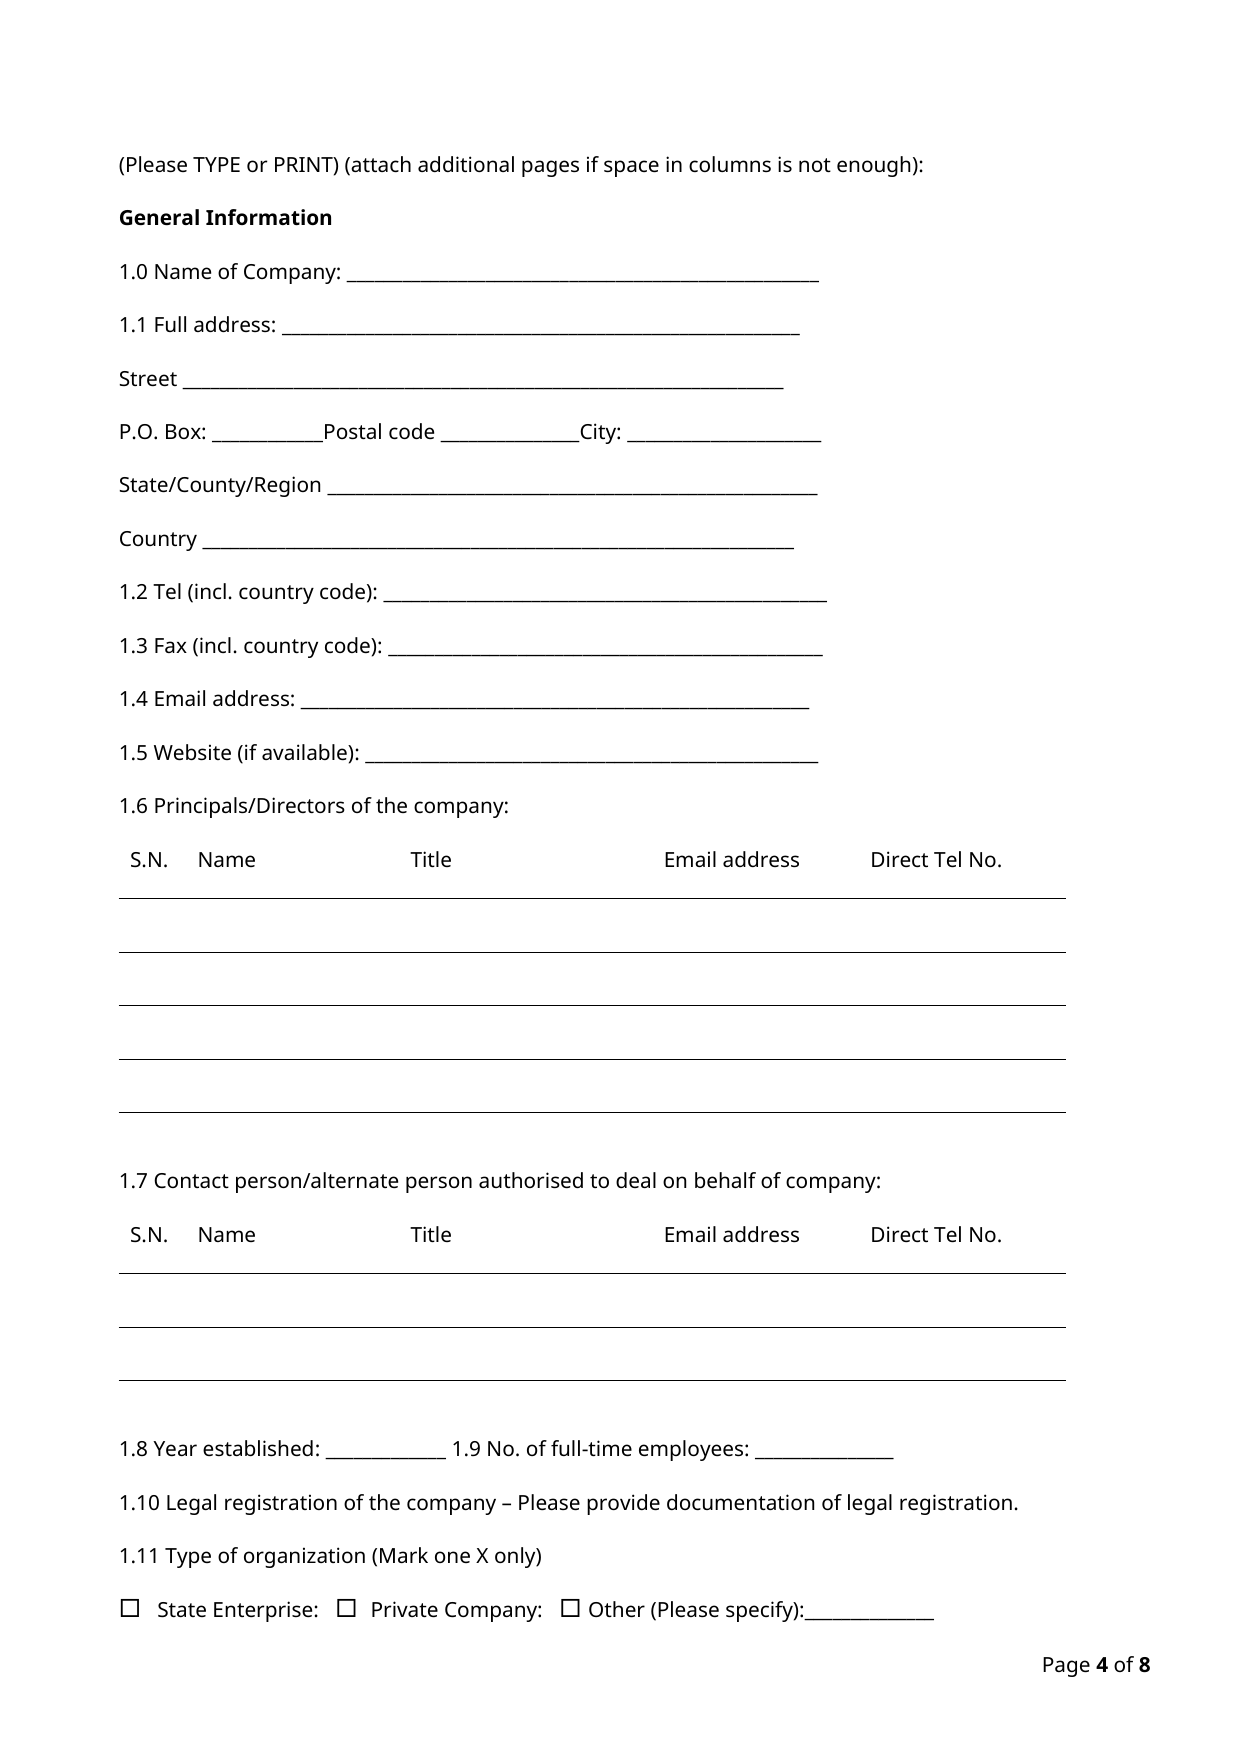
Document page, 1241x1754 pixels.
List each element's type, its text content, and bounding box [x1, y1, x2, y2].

table_cell [186, 1006, 399, 1058]
table_cell [399, 1006, 652, 1058]
table_cell [119, 899, 186, 952]
table_header Email address [652, 1220, 859, 1273]
table_cell [652, 1006, 859, 1058]
text 1.5 Website (if available): _________________________________________________ [118, 738, 1150, 766]
table_cell [186, 953, 399, 1005]
table_header S.N. [119, 845, 186, 898]
text 1.8 Year established: _____________ 1.9 No. of full-time employees: _______________ [118, 1434, 1150, 1463]
table_header Title [399, 845, 652, 898]
table_cell [186, 1060, 399, 1112]
text 1.7 Contact person/alternate person authorised to deal on behalf of company: [118, 1166, 1150, 1195]
table_header Direct Tel No. [859, 1220, 1066, 1273]
text 1.6 Principals/Directors of the company: [118, 791, 1150, 820]
table_cell [652, 1328, 859, 1380]
table_cell [399, 1060, 652, 1112]
table_cell [652, 953, 859, 1005]
table_cell [186, 899, 399, 952]
text General Information [118, 203, 1150, 232]
table_header S.N. [119, 1220, 186, 1273]
table_header Name [186, 1220, 399, 1273]
table_cell [399, 899, 652, 952]
text 1.0 Name of Company: ___________________________________________________ [118, 257, 1150, 285]
table_header Title [399, 1220, 652, 1273]
table_cell [119, 1060, 186, 1112]
table_cell [399, 1328, 652, 1380]
table_cell [186, 1328, 399, 1380]
table_cell [652, 1060, 859, 1112]
table_cell [859, 899, 1066, 952]
text State Enterprise: Private Company: Other (Please specify):______________ [118, 1595, 1150, 1623]
table_cell [119, 1274, 186, 1327]
text 1.2 Tel (incl. country code): ________________________________________________ [118, 577, 1150, 606]
text Country ________________________________________________________________ [118, 524, 1150, 552]
table_cell [119, 953, 186, 1005]
table_cell [399, 1274, 652, 1327]
table_cell [186, 1274, 399, 1327]
table_cell [859, 1006, 1066, 1058]
text 1.4 Email address: _______________________________________________________ [118, 684, 1150, 713]
table_header Email address [652, 845, 859, 898]
text (Please TYPE or PRINT) (attach additional pages if space in columns is not enough): [118, 150, 1150, 178]
text 1.3 Fax (incl. country code): _______________________________________________ [118, 631, 1150, 659]
text 1.10 Legal registration of the company – Please provide documentation of legal registration. [118, 1488, 1150, 1516]
table_cell [859, 1328, 1066, 1380]
table_cell [399, 953, 652, 1005]
table_cell [652, 1274, 859, 1327]
table_cell [119, 1006, 186, 1058]
table_header Name [186, 845, 399, 898]
text 1.1 Full address: ________________________________________________________ [118, 310, 1150, 339]
text 1.11 Type of organization (Mark one X only) [118, 1541, 1150, 1570]
text P.O. Box: ____________Postal code _______________City: _____________________ [118, 417, 1150, 446]
table_cell [119, 1328, 186, 1380]
table_header Direct Tel No. [859, 845, 1066, 898]
table_cell [859, 1274, 1066, 1327]
table_cell [652, 899, 859, 952]
text Street _________________________________________________________________ [118, 364, 1150, 392]
text State/County/Region _____________________________________________________ [118, 471, 1150, 499]
table_cell [859, 953, 1066, 1005]
table_cell [859, 1060, 1066, 1112]
